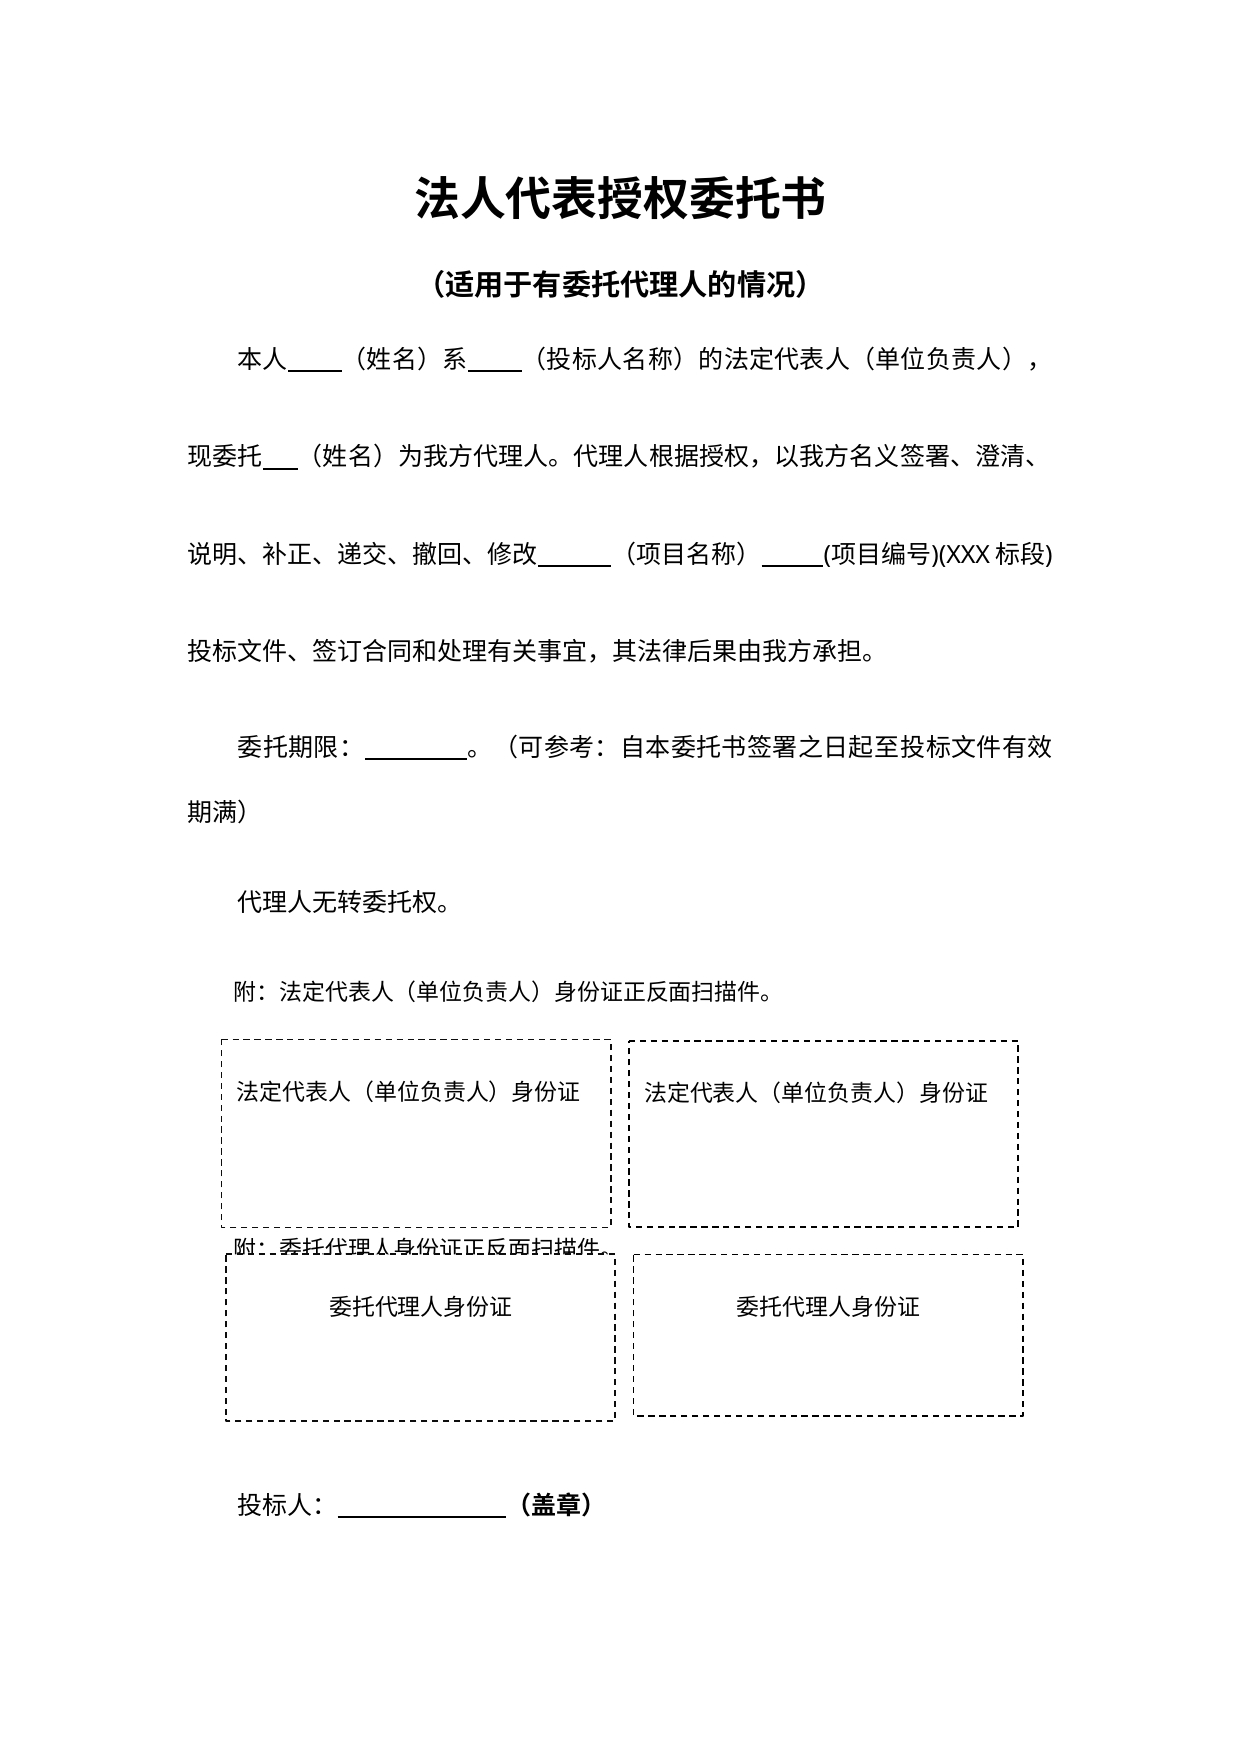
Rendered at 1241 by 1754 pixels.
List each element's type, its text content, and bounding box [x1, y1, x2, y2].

text 附：委托代理人身份证正反面扫描件。 [187, 1216, 1053, 1281]
text 代理人无转委托权。 [187, 868, 1053, 933]
text 法人代表授权委托书 [187, 162, 1053, 228]
text 投标人： （盖章） [187, 1471, 1053, 1536]
text 本人 （姓名）系 （投标人名称）的法定代表人（单位负责人），现委托 （姓名）为我方代理人。代理人根据授权，以我方名义签署、澄清、说明、补正、递交、撤回、修改 （项目名称） (项目编号)(XXX标段)投标文件、签订合同和处理有关事宜，其法律后果由我方承担。 [187, 325, 1053, 682]
text 委托期限： 。（可参考：自本委托书签署之日起至投标文件有效期满） [187, 713, 1053, 843]
text 附：法定代表人（单位负责人）身份证正反面扫描件。 [187, 958, 1053, 1023]
text （适用于有委托代理人的情况） [187, 261, 1053, 304]
